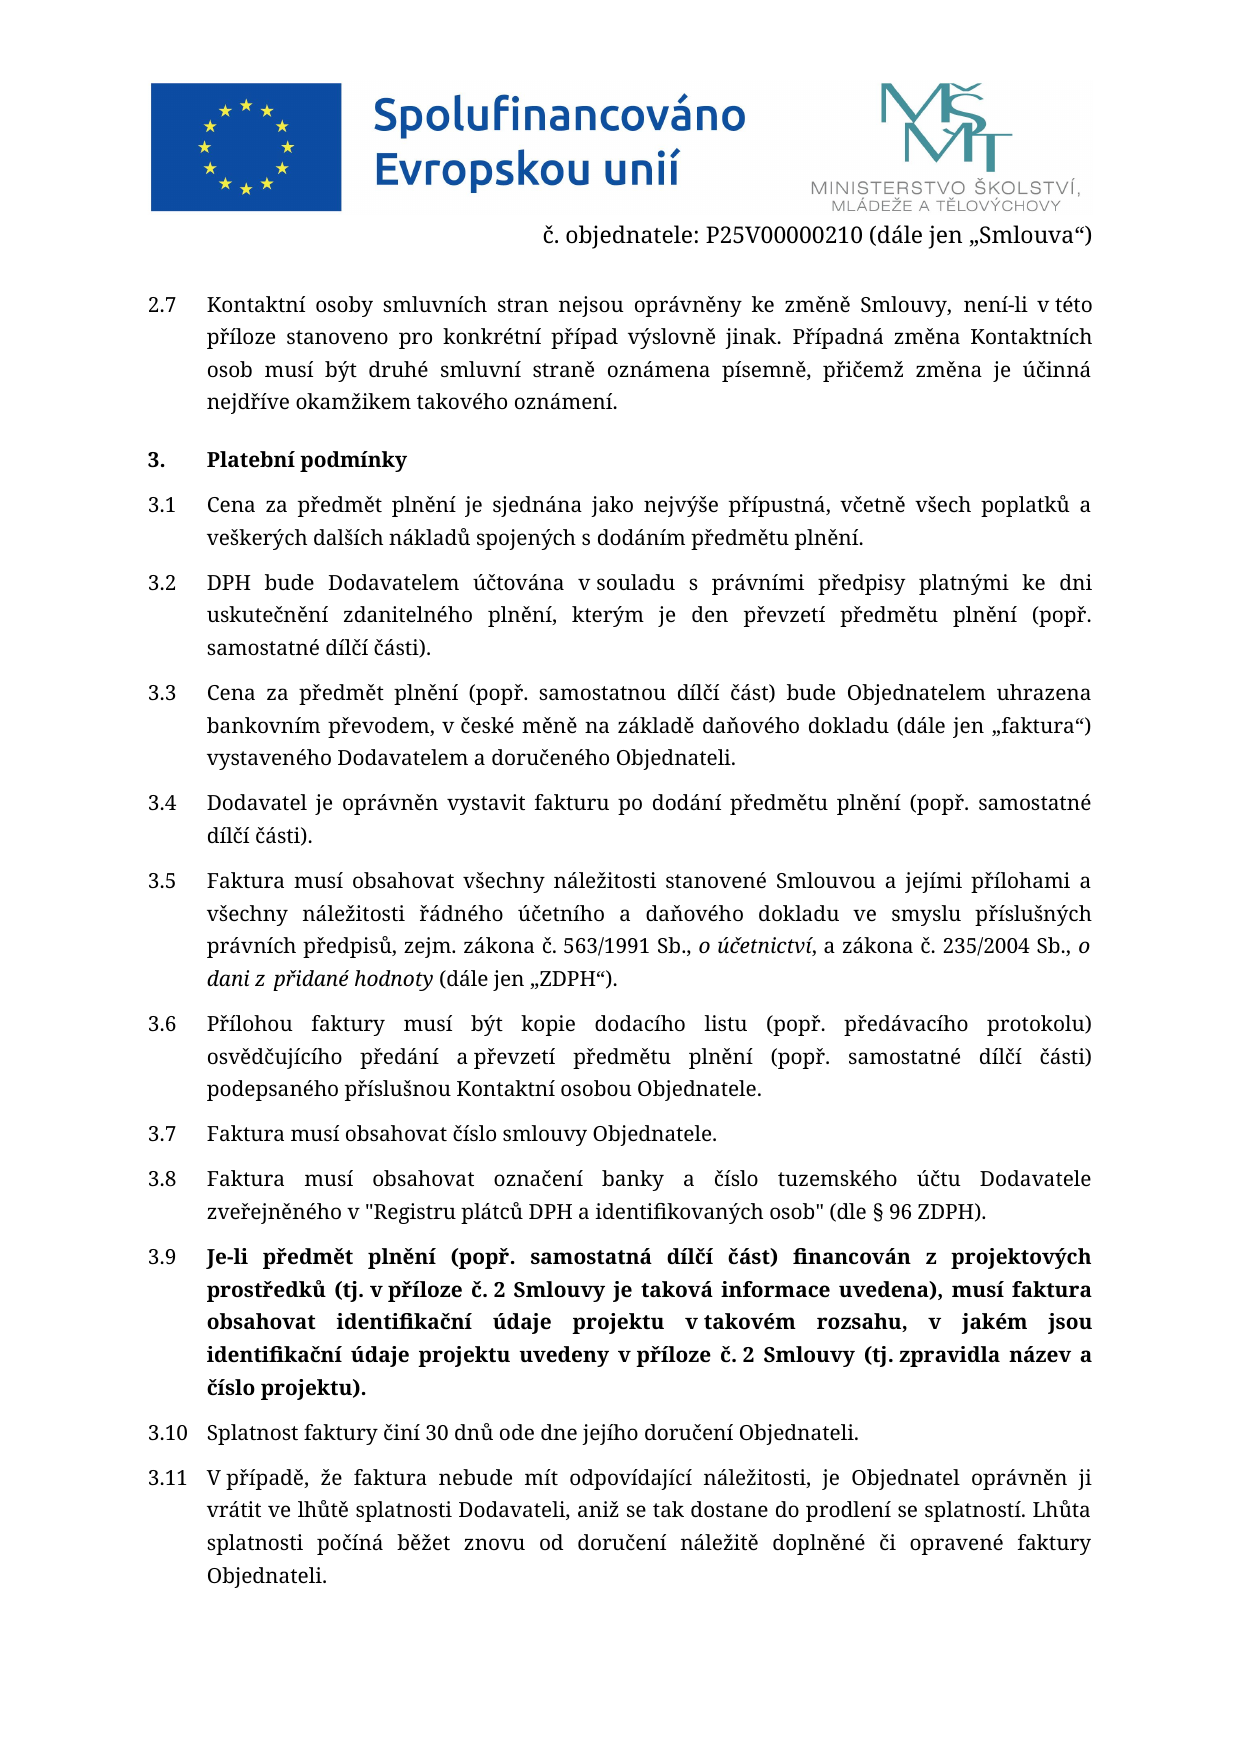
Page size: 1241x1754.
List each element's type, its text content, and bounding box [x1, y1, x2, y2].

list Platební podmínky [148, 445, 1093, 473]
list Faktura musí obsahovat všechny náležitosti stanovené Smlouvou a jejími přílohami a všechny náležitosti řádného účetního a daňového dokladu ve smyslu příslušných právních předpisů, zejm. zákona č. 563/1991 Sb., o účetnictví, a zákona č. 235/2004 Sb., o dani z přidané hodnoty (dále jen „ZDPH“). [148, 866, 1093, 992]
list Cena za předmět plnění je sjednána jako nejvýše přípustná, včetně všech poplatků a veškerých dalších nákladů spojených s dodáním předmětu plnění. [148, 490, 1093, 551]
list Faktura musí obsahovat označení banky a číslo tuzemského účtu Dodavatele zveřejněného v "Registru plátců DPH a identifikovaných osob" (dle § 96 ZDPH). [148, 1164, 1093, 1226]
list Je-li předmět plnění (popř. samostatná dílčí část) financován z projektových prostředků (tj. v příloze č. 2 Smlouvy je taková informace uvedena), musí faktura obsahovat identifikační údaje projektu v takovém rozsahu, v jakém jsou identifikační údaje projektu uvedeny v příloze č. 2 Smlouvy (tj. zpravidla název a číslo projektu). [148, 1242, 1093, 1401]
list DPH bude Dodavatelem účtována v souladu s právními předpisy platnými ke dni uskutečnění zdanitelného plnění, kterým je den převzetí předmětu plnění (popř. samostatné dílčí části). [148, 568, 1093, 662]
list Přílohou faktury musí být kopie dodacího listu (popř. předávacího protokolu) osvědčujícího předání a převzetí předmětu plnění (popř. samostatné dílčí části) podepsaného příslušnou Kontaktní osobou Objednatele. [148, 1009, 1093, 1103]
list Faktura musí obsahovat číslo smlouvy Objednatele. [148, 1119, 1093, 1148]
list Dodavatel je oprávněn vystavit fakturu po dodání předmětu plnění (popř. samostatné dílčí části). [148, 788, 1093, 849]
list V případě, že faktura nebude mít odpovídající náležitosti, je Objednatel oprávněn ji vrátit ve lhůtě splatnosti Dodavateli, aniž se tak dostane do prodlení se splatností. Lhůta splatnosti počíná běžet znovu od doručení náležitě doplněné či opravené faktury Objednateli. [148, 1463, 1093, 1589]
list Cena za předmět plnění (popř. samostatnou dílčí část) bude Objednatelem uhrazena bankovním převodem, v české měně na základě daňového dokladu (dále jen „faktura“) vystaveného Dodavatelem a doručeného Objednateli. [148, 678, 1093, 772]
list Kontaktní osoby smluvních stran nejsou oprávněny ke změně Smlouvy, není-li v této příloze stanoveno pro konkrétní případ výslovně jinak. Případná změna Kontaktních osob musí být druhé smluvní straně oznámena písemně, přičemž změna je účinná nejdříve okamžikem takového oznámení. [148, 290, 1093, 416]
picture [147, 80, 1093, 215]
list Splatnost faktury činí 30 dnů ode dne jejího doručení Objednateli. [148, 1418, 1093, 1446]
